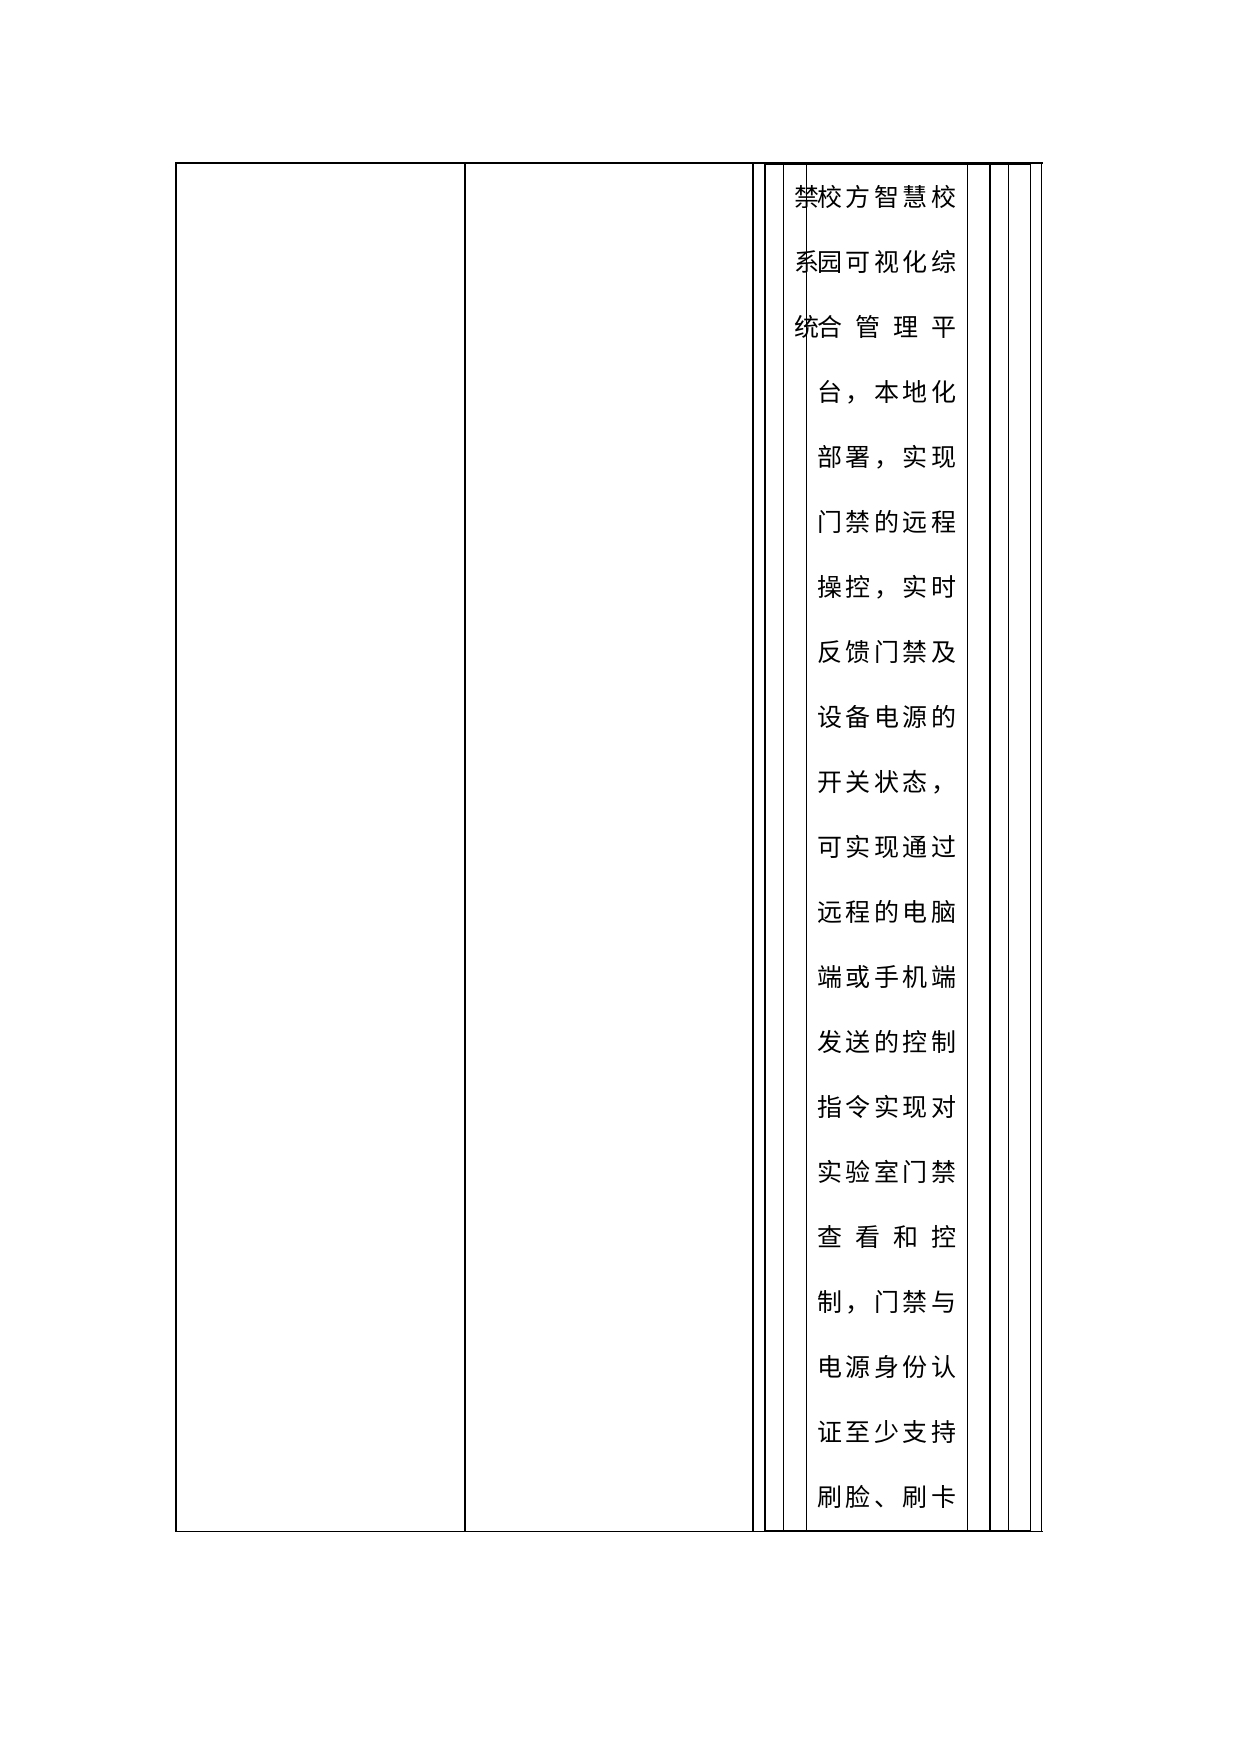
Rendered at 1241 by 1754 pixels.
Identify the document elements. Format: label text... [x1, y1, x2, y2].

table_cell [1031, 164, 1041, 1531]
table_cell [968, 165, 989, 1530]
table_cell 1 [177, 164, 464, 1531]
table_cell [766, 165, 783, 1530]
table_cell [1009, 165, 1030, 1530]
table_cell [466, 164, 752, 1531]
table_cell [991, 165, 1008, 1530]
table_cell [807, 165, 967, 1530]
table_cell [784, 165, 806, 1530]
table_cell [754, 164, 764, 1531]
